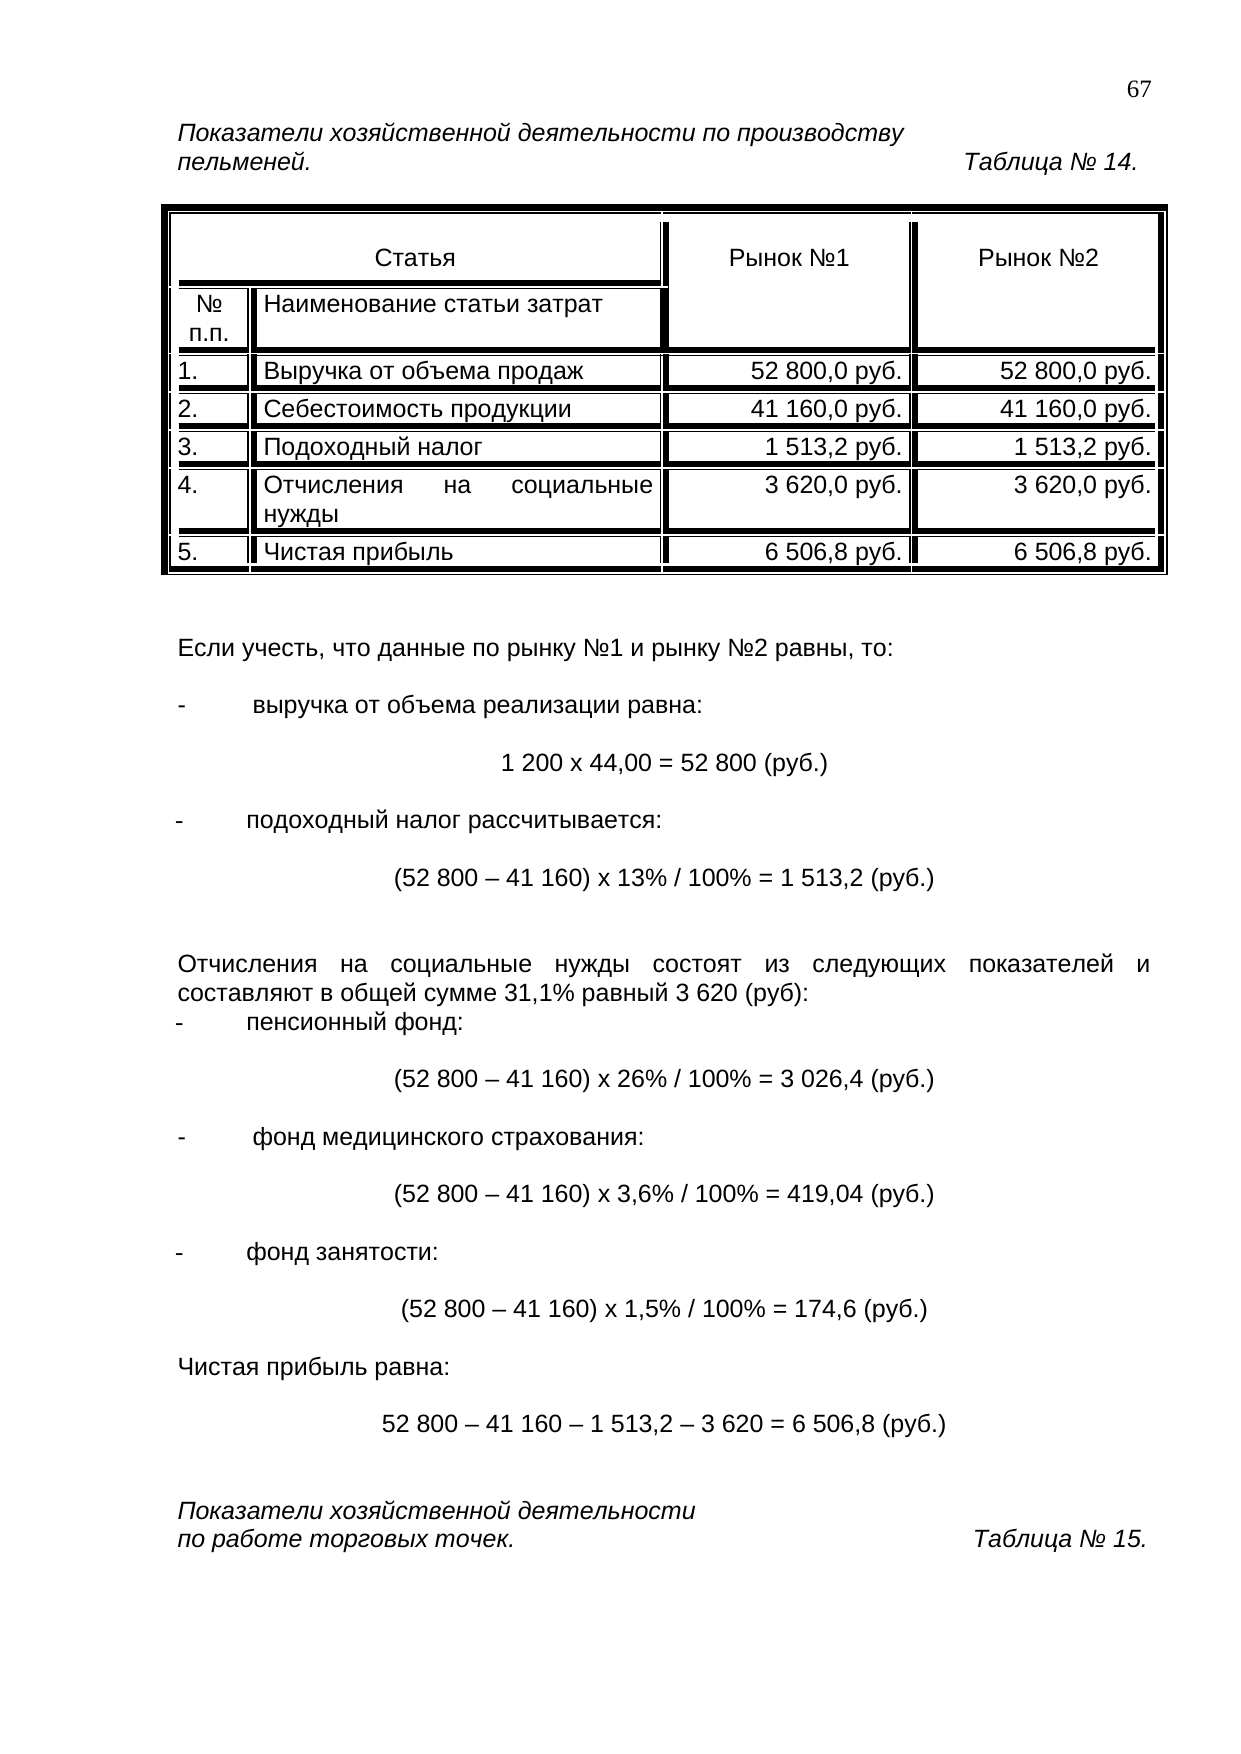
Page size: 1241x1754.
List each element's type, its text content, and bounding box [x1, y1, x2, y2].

table_header Статья [168, 211, 664, 280]
text Показатели хозяйственной деятельности [177, 1496, 1152, 1524]
text - выручка от объема реализации равна: [177, 690, 1152, 719]
text Отчисления на социальные нужды состоят из следующих показателей и составляют в общей сумме 31,1% равный 3 620 (руб): [177, 949, 1152, 1007]
text Показатели хозяйственной деятельности по производству [177, 118, 1152, 147]
table_cell 41 160,0 руб. [914, 385, 1163, 423]
table_cell 41 160,0 руб. [669, 394, 909, 423]
table_cell 4. [168, 461, 252, 528]
list фонд занятости: [175, 1237, 1152, 1266]
text по работе торговых точек. Таблица № 15. [177, 1524, 1152, 1553]
table_cell Подоходный налог [257, 432, 660, 461]
text (52 800 – 41 160) х 26% / 100% = 3 026,4 (руб.) [177, 1064, 1152, 1093]
text (52 800 – 41 160) х 13% / 100% = 1 513,2 (руб.) [177, 863, 1152, 892]
table_cell 52 800,0 руб. [669, 356, 909, 385]
table_cell 3 620,0 руб. [669, 470, 909, 528]
table_cell № п.п. [168, 280, 252, 347]
list подоходный налог рассчитывается: [175, 805, 1152, 834]
table_cell 5. [168, 528, 252, 566]
text Если учесть, что данные по рынку №1 и рынку №2 равны, то: [177, 633, 1152, 662]
table_cell Чистая прибыль [252, 528, 664, 566]
text 52 800 – 41 160 – 1 513,2 – 3 620 = 6 506,8 (руб.) [177, 1409, 1152, 1438]
table_header Рынок №2 [914, 214, 1158, 347]
table_cell Выручка от объема продаж [257, 356, 660, 385]
table_cell 3. [168, 423, 252, 461]
text (52 800 – 41 160) х 1,5% / 100% = 174,6 (руб.) [177, 1294, 1152, 1323]
text - фонд медицинского страхования: [177, 1122, 1152, 1151]
text пельменей. Таблица № 14. [177, 147, 1152, 176]
table_header Рынок №1 [664, 211, 914, 347]
table_cell 1. [168, 347, 252, 385]
table_cell 1 513,2 руб. [914, 423, 1163, 461]
list пенсионный фонд: [175, 1007, 1152, 1036]
table_cell 2. [168, 385, 252, 423]
table_cell 3 620,0 руб. [914, 461, 1163, 528]
text Чистая прибыль равна: [177, 1352, 1152, 1381]
table_cell 52 800,0 руб. [914, 347, 1163, 385]
table_cell 6 506,8 руб. [664, 528, 914, 566]
text (52 800 – 41 160) х 3,6% / 100% = 419,04 (руб.) [177, 1179, 1152, 1208]
table_cell 1 513,2 руб. [669, 432, 909, 461]
text 1 200 х 44,00 = 52 800 (руб.) [177, 748, 1152, 777]
table_cell Отчисления на социальные нужды [257, 470, 660, 528]
table_cell Наименование статьи затрат [257, 289, 660, 347]
table_cell Себестоимость продукции [257, 394, 660, 423]
table_cell 6 506,8 руб. [914, 528, 1163, 566]
